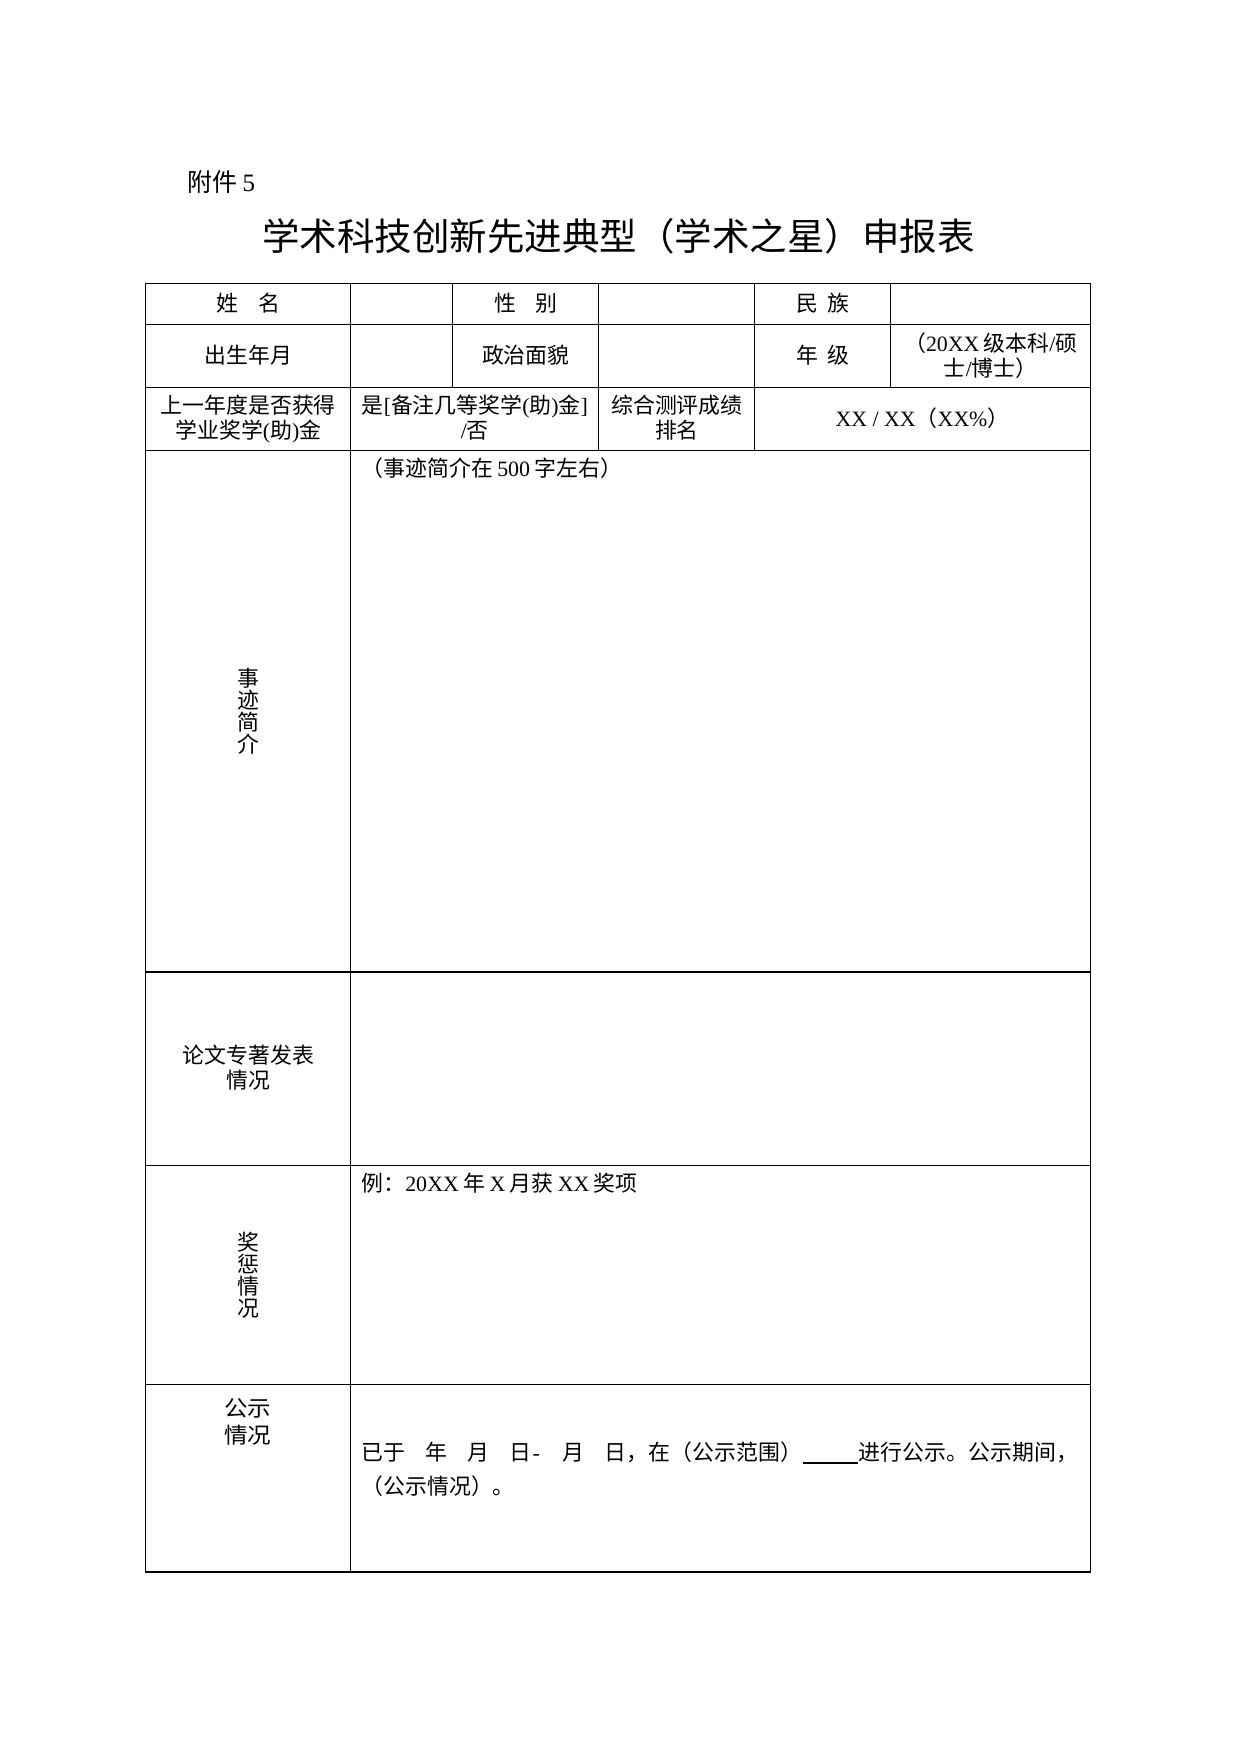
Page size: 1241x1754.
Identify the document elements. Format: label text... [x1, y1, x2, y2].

text 附件5 [187, 162, 1048, 198]
table_cell [351, 973, 1090, 1165]
table_cell 奖惩情况 [146, 1166, 350, 1384]
table_header 民 族 [755, 284, 890, 324]
text 学术科技创新先进典型（学术之星）申报表 [187, 201, 1048, 266]
table_cell 出生年月 [146, 325, 350, 387]
table_cell 公示 情况 [146, 1385, 350, 1571]
table_header 姓 名 [146, 284, 350, 324]
table_header [351, 284, 452, 324]
table_cell 是[备注几等奖学(助)金]/否 [351, 388, 598, 450]
table_header [599, 284, 754, 324]
table_cell 论文专著发表 情况 [146, 973, 350, 1165]
table_cell （事迹简介在500字左右） [351, 451, 1090, 971]
table_cell 政治面貌 [453, 325, 598, 387]
table_cell 综合测评成绩排名 [599, 388, 754, 450]
table_cell 上一年度是否获得学业奖学(助)金 [146, 388, 350, 450]
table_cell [351, 1385, 1090, 1571]
table_cell 年 级 [755, 325, 890, 387]
table_cell 例：20XX年X月获XX奖项 [351, 1166, 1090, 1384]
table_cell XX / XX（XX%） [755, 388, 1090, 450]
table_cell 事迹简介 [146, 451, 350, 971]
table_header [891, 284, 1090, 324]
table_cell [351, 325, 452, 387]
table_cell [599, 325, 754, 387]
table_header 性 别 [453, 284, 598, 324]
table_cell （20XX级本科/硕士/博士） [891, 325, 1090, 387]
